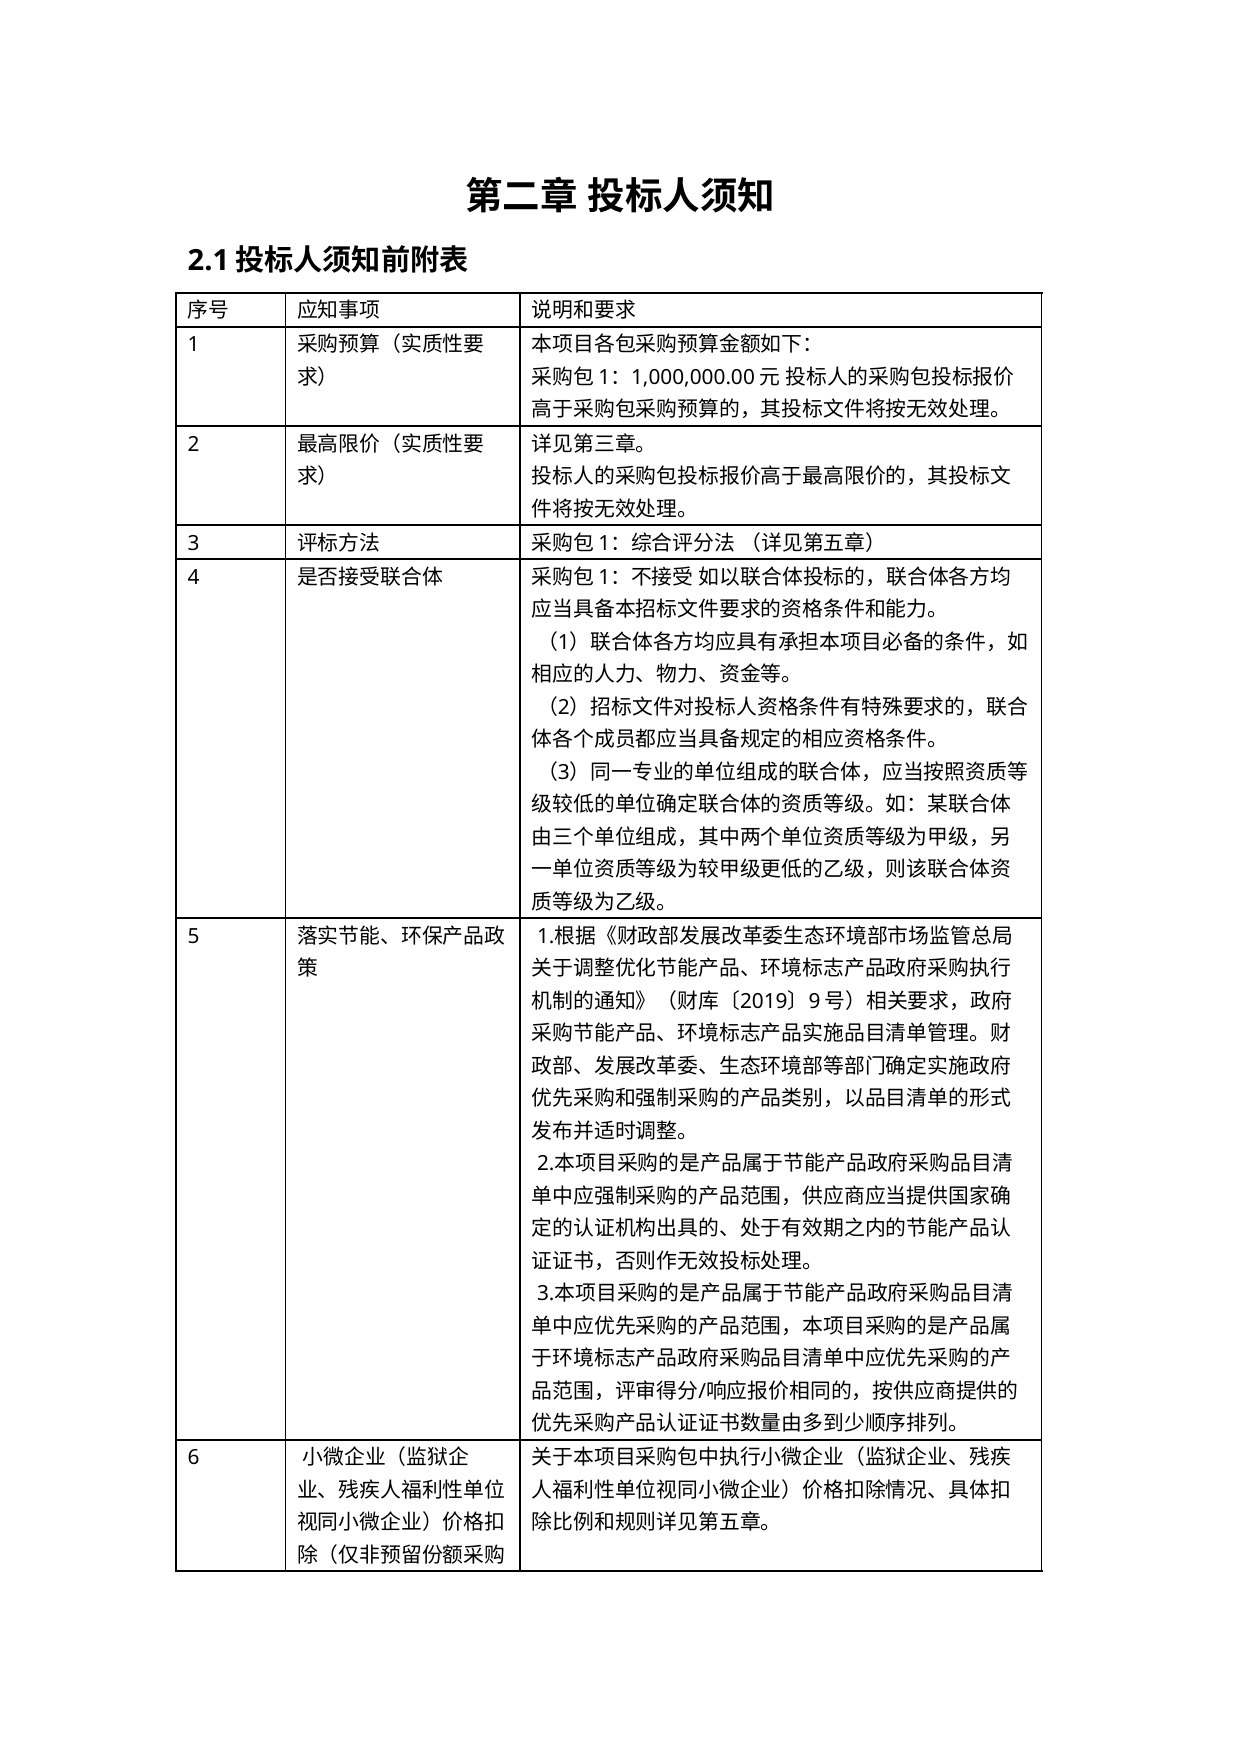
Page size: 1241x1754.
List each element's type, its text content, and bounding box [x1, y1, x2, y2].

table_cell 采购包1：综合评分法 （详见第五章） [521, 526, 1041, 558]
table_header 应知事项 [286, 294, 519, 326]
table_header 说明和要求 [521, 294, 1041, 326]
table_cell 是否接受联合体 [286, 560, 519, 917]
table_cell 1 [177, 328, 285, 425]
table_cell 采购包1：不接受 如以联合体投标的，联合体各方均应当具备本招标文件要求的资格条件和能力。 （1）联合体各方均应具有承担本项目必备的条件，如相应的人力、物力、资金等。 （2）招标文件对投标人资格条件有特殊要求的，联合体各个成员都应当具备规定的相应资格条件。 （3）同一专业的单位组成的联合体，应当按照资质等级较低的单位确定联合体的资质等级。如：某联合体由三个单位组成，其中两个单位资质等级为甲级，另一单位资质等级为较甲级更低的乙级，则该联合体资质等级为乙级。 [521, 560, 1041, 917]
table_cell 评标方法 [286, 526, 519, 558]
table_cell 采购预算（实质性要求） [286, 328, 519, 425]
table_cell 3 [177, 526, 285, 558]
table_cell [521, 1441, 1041, 1570]
table_cell 本项目各包采购预算金额如下： 采购包1：1,000,000.00元 投标人的采购包投标报价高于采购包采购预算的，其投标文件将按无效处理。 [521, 328, 1041, 425]
table_cell 详见第三章。 投标人的采购包投标报价高于最高限价的，其投标文件将按无效处理。 [521, 427, 1041, 524]
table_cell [286, 1441, 519, 1570]
table_header 序号 [177, 294, 285, 326]
table_cell 6 [177, 1441, 285, 1570]
table_cell 5 [177, 919, 285, 1439]
table_cell 最高限价（实质性要求） [286, 427, 519, 524]
table_cell 4 [177, 560, 285, 917]
table_cell 2 [177, 427, 285, 524]
text 第二章 投标人须知 [187, 162, 1053, 227]
table_cell 1.根据《财政部发展改革委生态环境部市场监管总局关于调整优化节能产品、环境标志产品政府采购执行机制的通知》（财库〔2019〕9号）相关要求，政府采购节能产品、环境标志产品实施品目清单管理。财政部、发展改革委、生态环境部等部门确定实施政府优先采购和强制采购的产品类别，以品目清单的形式发布并适时调整。 2.本项目采购的是产品属于节能产品政府采购品目清单中应强制采购的产品范围，供应商应当提供国家确定的认证机构出具的、处于有效期之内的节能产品认证证书，否则作无效投标处理。 3.本项目采购的是产品属于节能产品政府采购品目清单中应优先采购的产品范围，本项目采购的是产品属于环境标志产品政府采购品目清单中应优先采购的产品范围，评审得分/响应报价相同的，按供应商提供的优先采购产品认证证书数量由多到少顺序排列。 [521, 919, 1041, 1439]
text 2.1投标人须知前附表 [187, 227, 1053, 292]
table_cell 落实节能、环保产品政策 [286, 919, 519, 1439]
